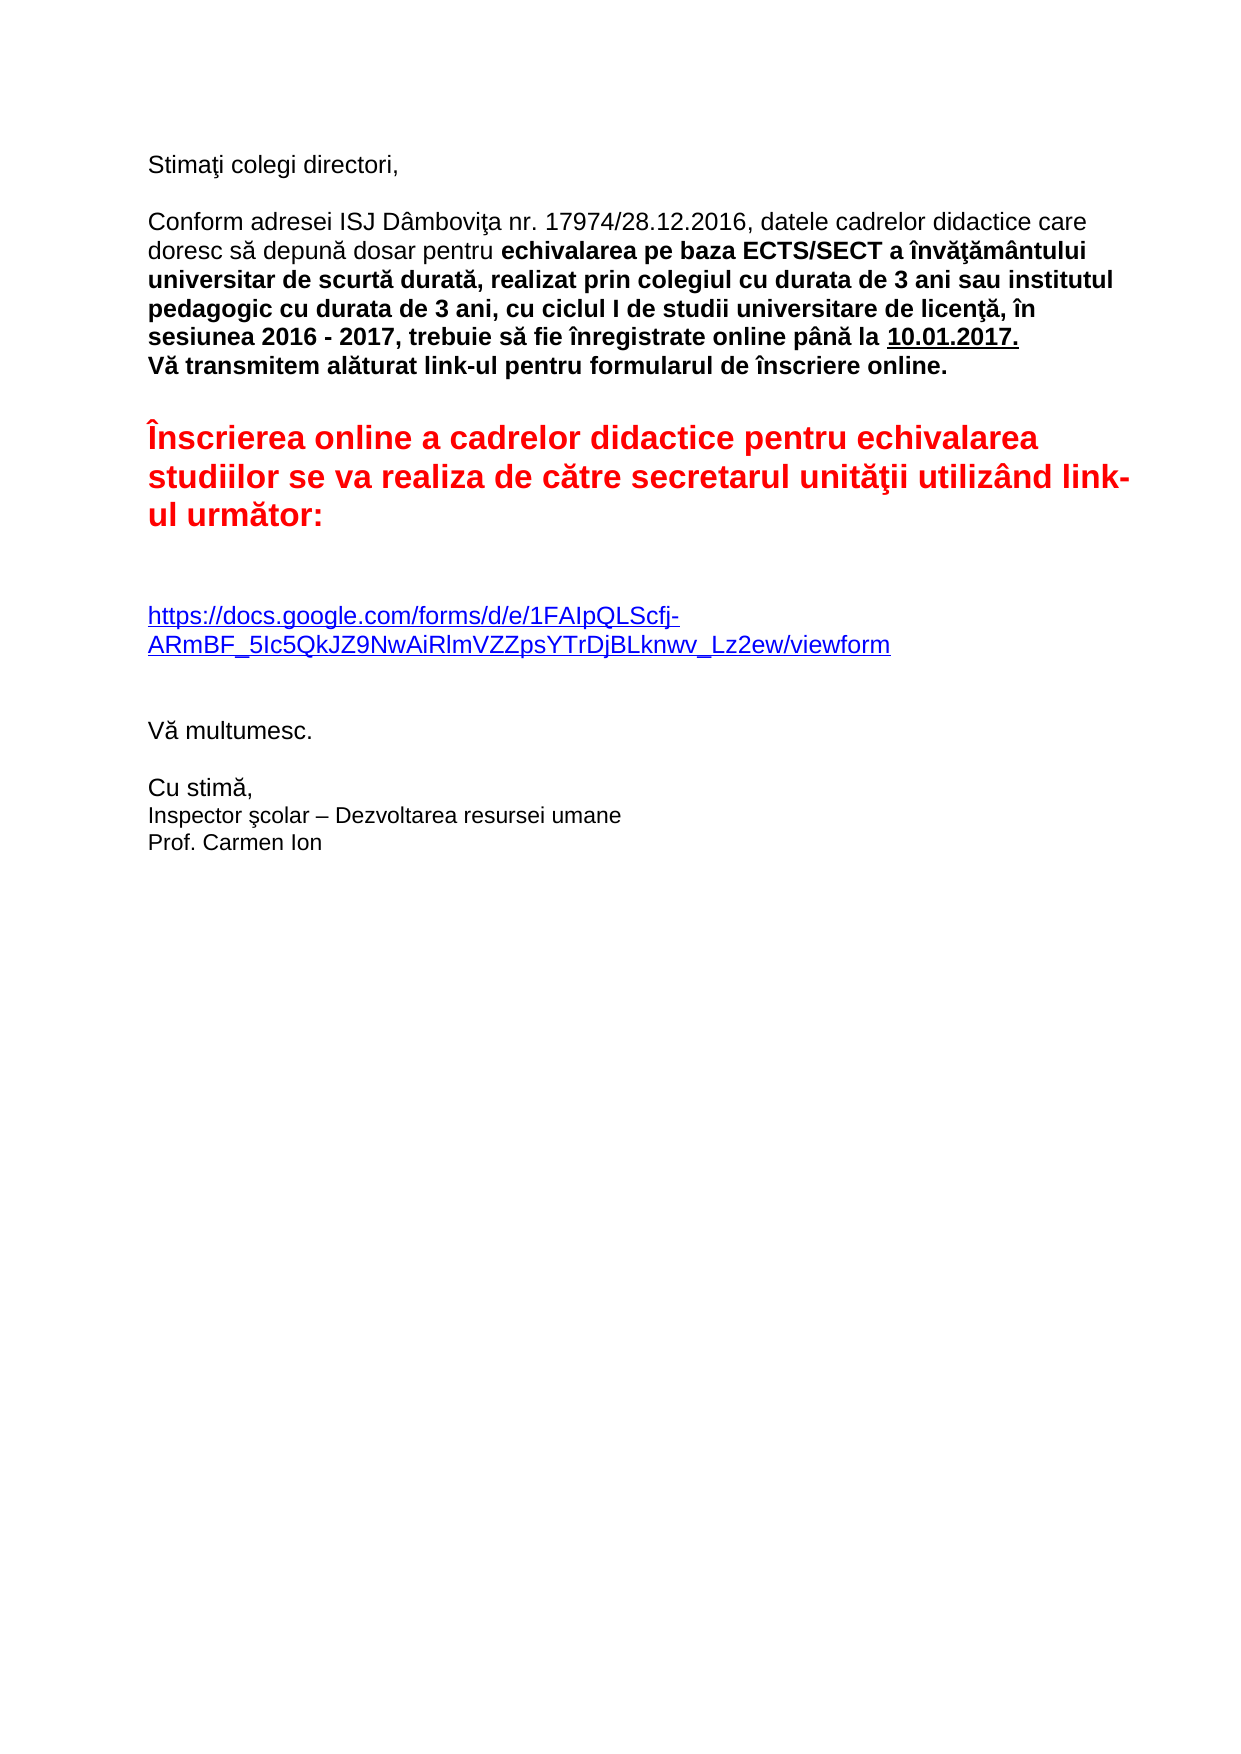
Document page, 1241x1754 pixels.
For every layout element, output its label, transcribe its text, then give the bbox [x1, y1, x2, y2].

text Înscrierea online a cadrelor didactice pentru echivalarea studiilor se va realiza de către secretarul unităţii utilizând link-ul următor: [148, 418, 1146, 572]
text Vă transmitem alăturat link-ul pentru formularul de înscriere online. [148, 351, 1146, 380]
text Inspector şcolar – Dezvoltarea resursei umane [148, 802, 1146, 828]
text Stimaţi colegi directori, [148, 150, 1146, 179]
text Cu stimă, [148, 773, 1146, 802]
text Vă multumesc. [148, 716, 1146, 744]
text Prof. Carmen Ion [148, 828, 1146, 855]
text https://docs.google.com/forms/d/e/1FAIpQLScfj-ARmBF_5Ic5QkJZ9NwAiRlmVZZpsYTrDjBLknwv_Lz2ew/viewform [148, 601, 1146, 658]
text Conform adresei ISJ Dâmboviţa nr. 17974/28.12.2016, datele cadrelor didactice care doresc să depună dosar pentru echivalarea pe baza ECTS/SECT a învăţământului universitar de scurtă durată, realizat prin colegiul cu durata de 3 ani sau institutul pedagogic cu durata de 3 ani, cu ciclul I de studii universitare de licenţă, în sesiunea 2016 - 2017, trebuie să fie înregistrate online până la 10.01.2017. [148, 207, 1146, 351]
